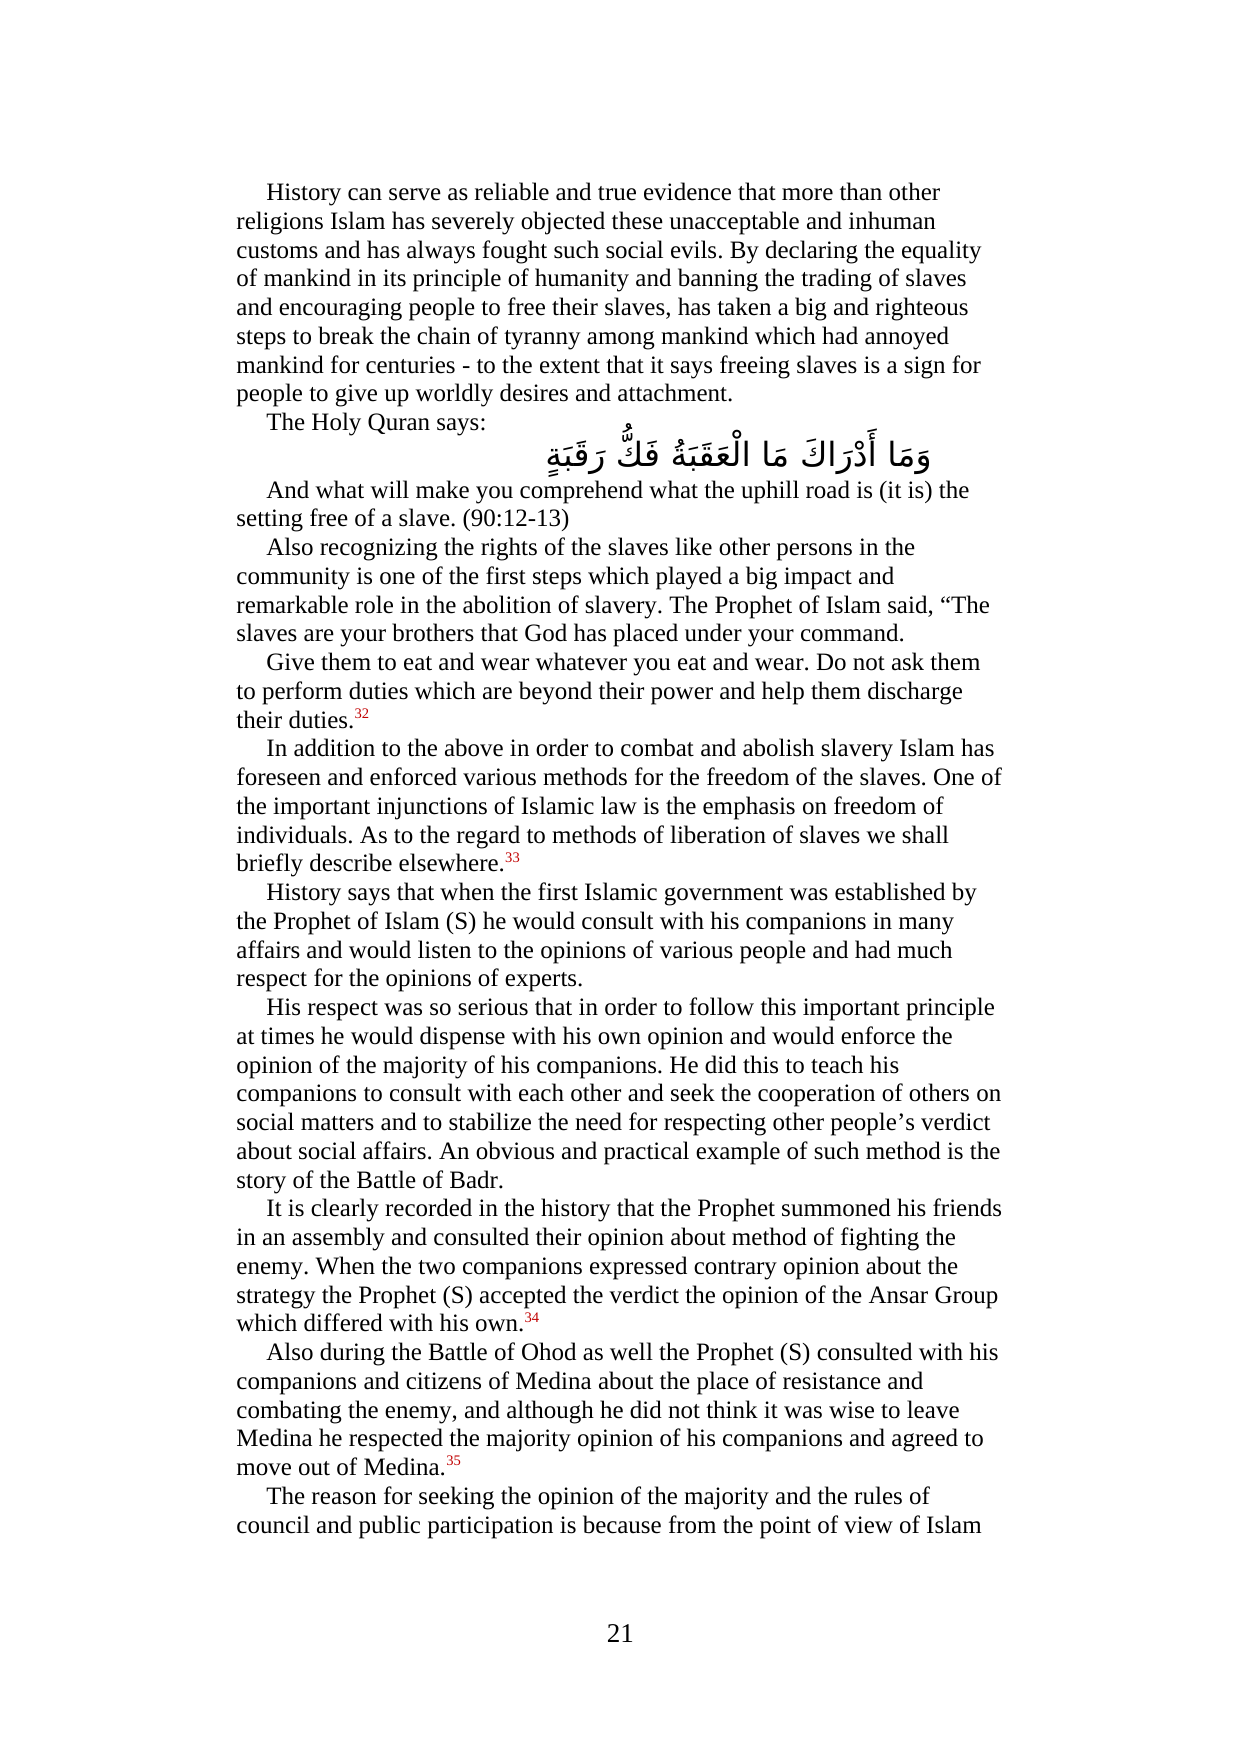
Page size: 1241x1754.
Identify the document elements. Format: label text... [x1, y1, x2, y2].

text Also recognizing the rights of the slaves like other persons in the community is one of the first steps which played a big impact and remarkable role in the abolition of slavery. The Prophet of Islam said, “The slaves are your brothers that God has placed under your command. [236, 532, 1004, 647]
text Give them to eat and wear whatever you eat and wear. Do not ask them to perform duties which are beyond their power and help them discharge their duties.32 [236, 647, 1004, 733]
text وَمَا أَدْرَاكَ مَا الْعَقَبَةُ فَكُّ رَقَبَةٍ [236, 436, 1004, 475]
text The Holy Quran says: [236, 407, 1004, 436]
text Also during the Battle of Ohod as well the Prophet (S) consulted with his companions and citizens of Medina about the place of resistance and combating the enemy, and although he did not think it was wise to leave Medina he respected the majority opinion of his companions and agreed to move out of Medina.35 [236, 1337, 1004, 1481]
text In addition to the above in order to combat and abolish slavery Islam has foreseen and enforced various methods for the freedom of the slaves. One of the important injunctions of Islamic law is the emphasis on freedom of individuals. As to the regard to methods of liberation of slaves we shall briefly describe elsewhere.33 [236, 733, 1004, 877]
text History says that when the first Islamic government was established by the Prophet of Islam (S) he would consult with his companions in many affairs and would listen to the opinions of various people and had much respect for the opinions of experts. [236, 877, 1004, 992]
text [236, 1481, 1004, 1538]
text His respect was so serious that in order to follow this important principle at times he would dispense with his own opinion and would enforce the opinion of the majority of his companions. He did this to teach his companions to consult with each other and seek the cooperation of others on social matters and to stabilize the need for respecting other people’s verdict about social affairs. An obvious and practical example of such method is the story of the Battle of Badr. [236, 992, 1004, 1193]
text History can serve as reliable and true evidence that more than other religions Islam has severely objected these unacceptable and inhuman customs and has always fought such social evils. By declaring the equality of mankind in its principle of humanity and banning the trading of slaves and encouraging people to free their slaves, has taken a big and righteous steps to break the chain of tyranny among mankind which had annoyed mankind for centuries - to the extent that it says freeing slaves is a sign for people to give up worldly desires and attachment. [236, 177, 1004, 407]
text And what will make you comprehend what the uphill road is (it is) the setting free of a slave. (90:12-13) [236, 475, 1004, 532]
text It is clearly recorded in the history that the Prophet summoned his friends in an assembly and consulted their opinion about method of fighting the enemy. When the two companions expressed contrary opinion about the strategy the Prophet (S) accepted the verdict the opinion of the Ansar Group which differed with his own.34 [236, 1193, 1004, 1337]
